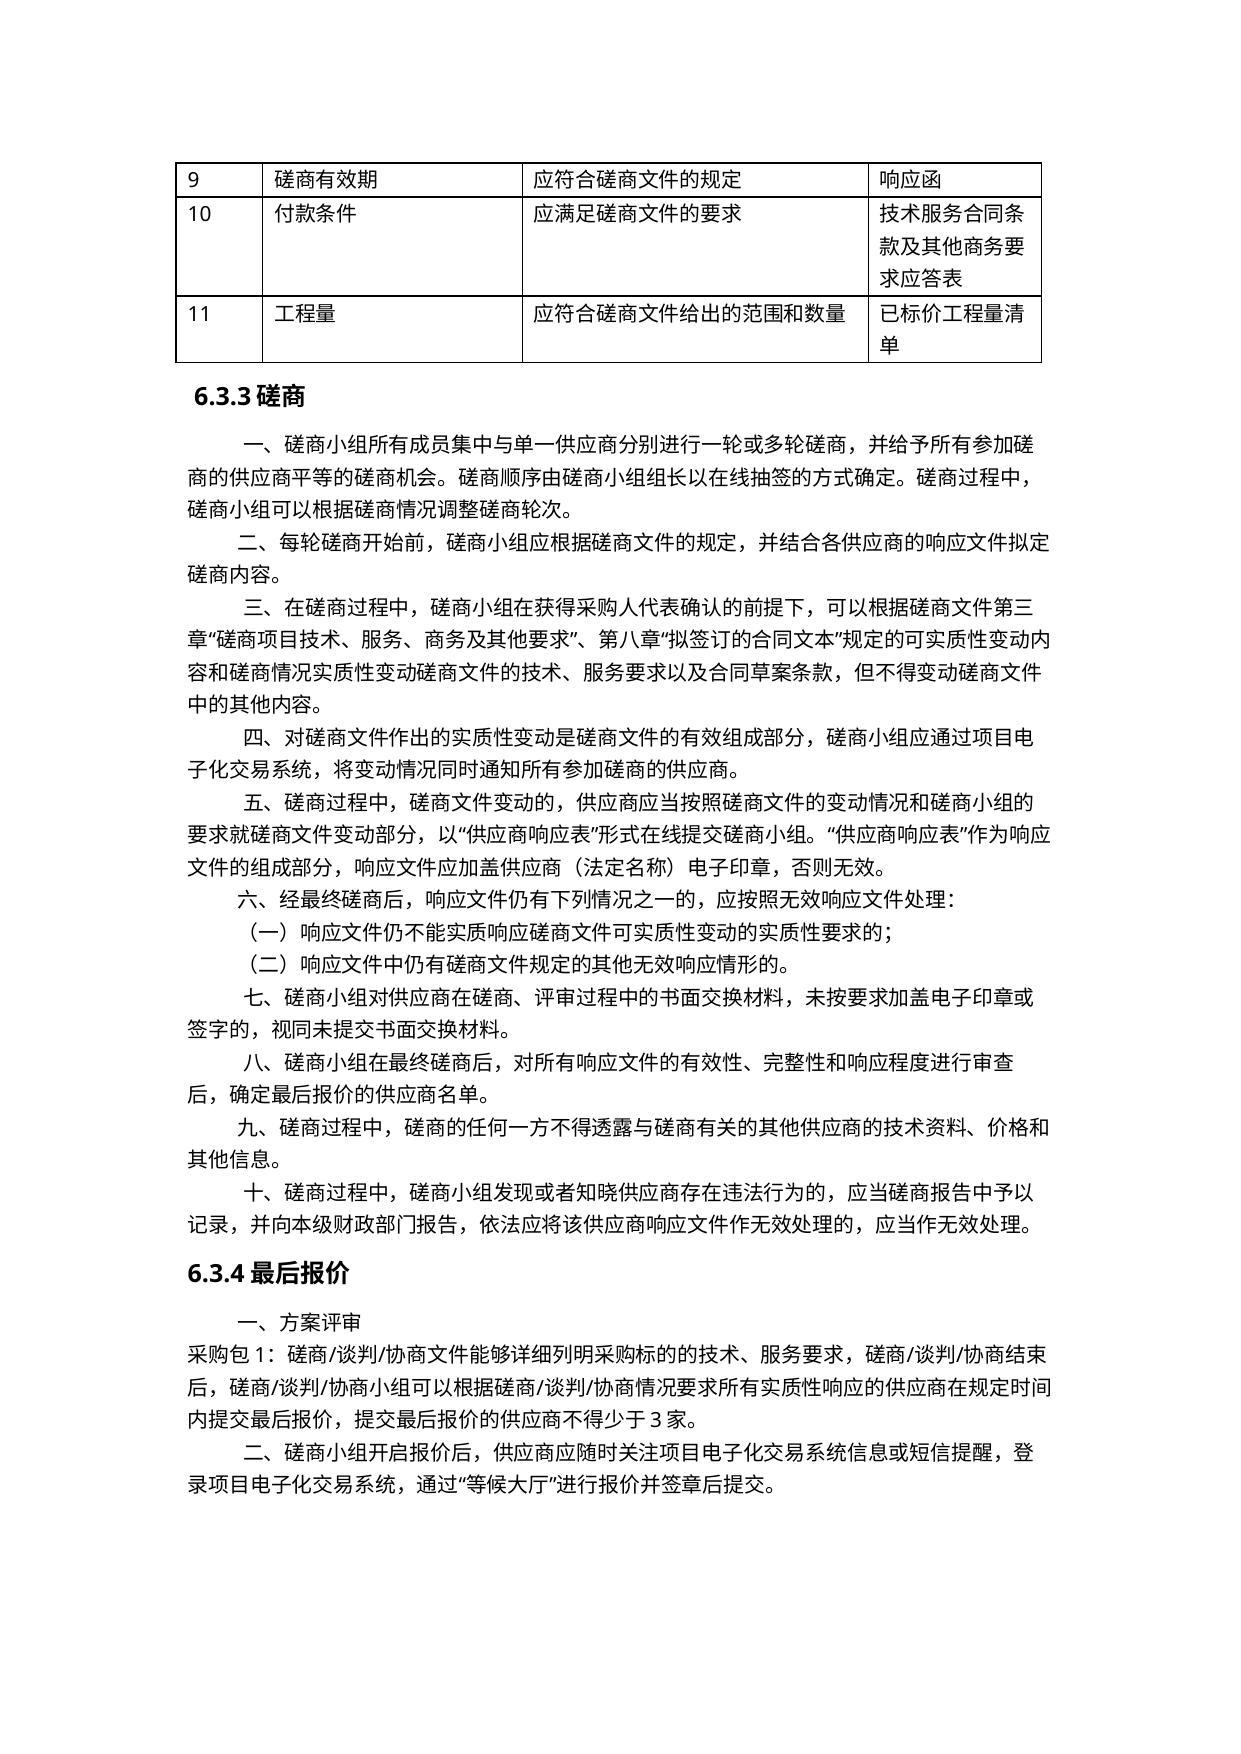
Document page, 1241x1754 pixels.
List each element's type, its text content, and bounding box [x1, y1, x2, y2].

text 6.3.3磋商 [187, 363, 1053, 428]
text 采购包1：磋商/谈判/协商文件能够详细列明采购标的的技术、服务要求，磋商/谈判/协商结束后，磋商/谈判/协商小组可以根据磋商/谈判/协商情况要求所有实质性响应的供应商在规定时间内提交最后报价，提交最后报价的供应商不得少于3家。 [187, 1338, 1053, 1436]
table_cell 应满足磋商文件的要求 [523, 198, 868, 295]
text 六、经最终磋商后，响应文件仍有下列情况之一的，应按照无效响应文件处理： [187, 883, 1053, 916]
table_cell 响应函 [869, 164, 1041, 196]
text 二、磋商小组开启报价后，供应商应随时关注项目电子化交易系统信息或短信提醒，登录项目电子化交易系统，通过“等候大厅”进行报价并签章后提交。 [187, 1436, 1053, 1501]
text 二、每轮磋商开始前，磋商小组应根据磋商文件的规定，并结合各供应商的响应文件拟定磋商内容。 [187, 526, 1053, 591]
text 一、磋商小组所有成员集中与单一供应商分别进行一轮或多轮磋商，并给予所有参加磋商的供应商平等的磋商机会。磋商顺序由磋商小组组长以在线抽签的方式确定。磋商过程中，磋商小组可以根据磋商情况调整磋商轮次。 [187, 428, 1053, 526]
table_cell 应符合磋商文件的规定 [523, 164, 868, 196]
text （二）响应文件中仍有磋商文件规定的其他无效响应情形的。 [187, 948, 1053, 981]
text （一）响应文件仍不能实质响应磋商文件可实质性变动的实质性要求的； [187, 916, 1053, 948]
table_cell 11 [177, 297, 262, 362]
table_cell 应符合磋商文件给出的范围和数量 [523, 297, 868, 362]
text 6.3.4最后报价 [187, 1241, 1053, 1306]
table_cell 付款条件 [263, 198, 522, 295]
text 九、磋商过程中，磋商的任何一方不得透露与磋商有关的其他供应商的技术资料、价格和其他信息。 [187, 1111, 1053, 1176]
text 一、方案评审 [187, 1306, 1053, 1338]
text 五、磋商过程中，磋商文件变动的，供应商应当按照磋商文件的变动情况和磋商小组的要求就磋商文件变动部分，以“供应商响应表”形式在线提交磋商小组。“供应商响应表”作为响应文件的组成部分，响应文件应加盖供应商（法定名称）电子印章，否则无效。 [187, 786, 1053, 883]
text 八、磋商小组在最终磋商后，对所有响应文件的有效性、完整性和响应程度进行审查后，确定最后报价的供应商名单。 [187, 1046, 1053, 1111]
table_cell 磋商有效期 [263, 164, 522, 196]
text 七、磋商小组对供应商在磋商、评审过程中的书面交换材料，未按要求加盖电子印章或签字的，视同未提交书面交换材料。 [187, 981, 1053, 1046]
text 四、对磋商文件作出的实质性变动是磋商文件的有效组成部分，磋商小组应通过项目电子化交易系统，将变动情况同时通知所有参加磋商的供应商。 [187, 721, 1053, 786]
text 三、在磋商过程中，磋商小组在获得采购人代表确认的前提下，可以根据磋商文件第三章“磋商项目技术、服务、商务及其他要求”、第八章“拟签订的合同文本”规定的可实质性变动内容和磋商情况实质性变动磋商文件的技术、服务要求以及合同草案条款，但不得变动磋商文件中的其他内容。 [187, 591, 1053, 721]
text 十、磋商过程中，磋商小组发现或者知晓供应商存在违法行为的，应当磋商报告中予以记录，并向本级财政部门报告，依法应将该供应商响应文件作无效处理的，应当作无效处理。 [187, 1176, 1053, 1241]
table_cell 工程量 [263, 297, 522, 362]
table_cell 10 [177, 198, 262, 295]
table_cell 9 [177, 164, 262, 196]
table_cell 已标价工程量清单 [869, 297, 1041, 362]
table_cell 技术服务合同条款及其他商务要求应答表 [869, 198, 1041, 295]
